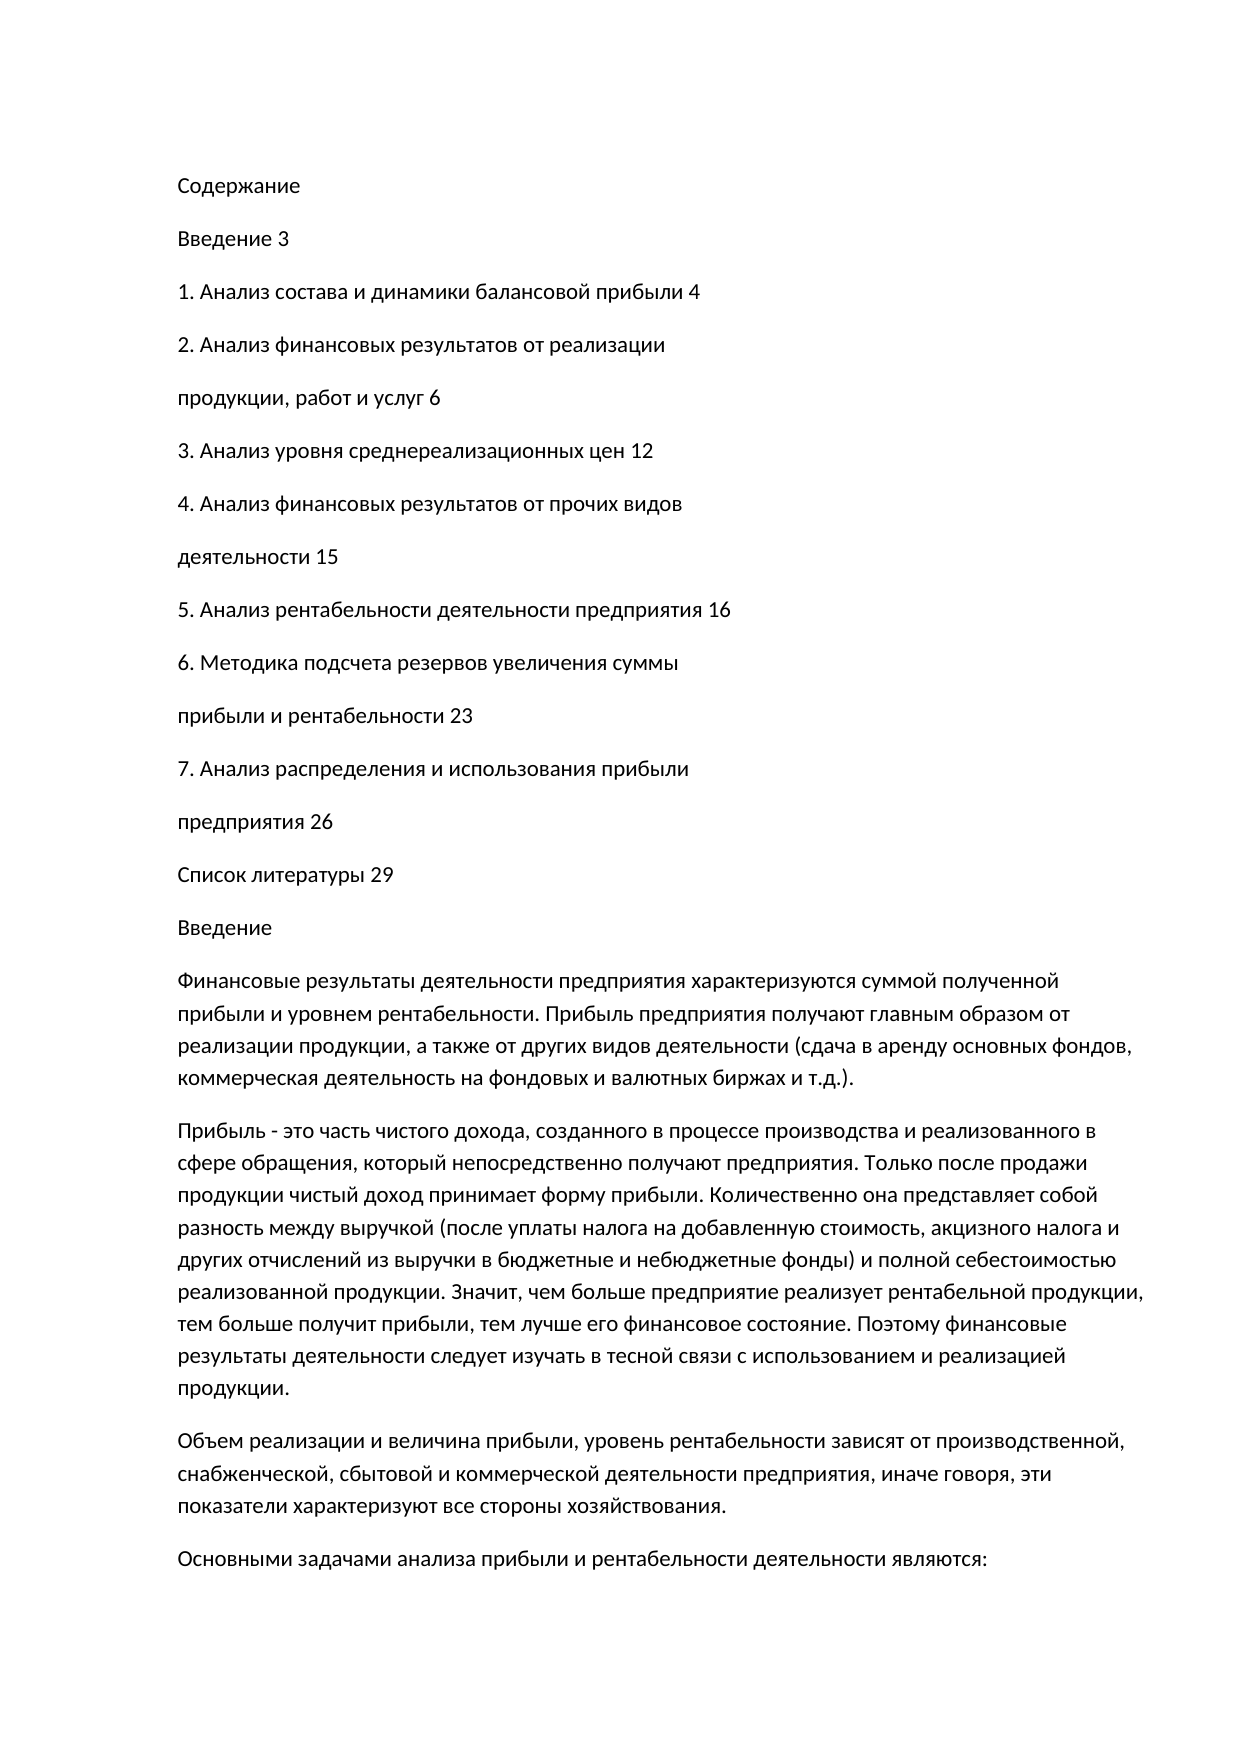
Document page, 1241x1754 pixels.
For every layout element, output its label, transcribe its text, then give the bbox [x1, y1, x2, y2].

text Введение [177, 913, 1152, 941]
text Объем реализации и величина прибыли, уровень рентабельности зависят от производственной, снабженческой, сбытовой и коммерческой деятельности предприятия, иначе говоря, эти показатели характеризуют все стороны хозяйствования. [177, 1427, 1152, 1519]
text 2. Анализ финансовых результатов от реализации [177, 330, 1152, 358]
text Прибыль - это часть чистого дохода, созданного в процессе производства и реализованного в сфере обращения, который непосредственно получают предприятия. Только после продажи продукции чистый доход принимает форму прибыли. Количественно она представляет собой разность между выручкой (после уплаты налога на добавленную стоимость, акцизного налога и других отчислений из выручки в бюджетные и небюджетные фонды) и полной себестоимостью реализованной продукции. Значит, чем больше предприятие реализует рентабельной продукции, тем больше получит прибыли, тем лучше его финансовое состояние. Поэтому финансовые результаты деятельности следует изучать в тесной связи с использованием и реализацией продукции. [177, 1116, 1152, 1402]
text Список литературы 29 [177, 860, 1152, 888]
text деятельности 15 [177, 542, 1152, 570]
text 5. Анализ рентабельности деятельности предприятия 16 [177, 595, 1152, 623]
text продукции, работ и услуг 6 [177, 383, 1152, 411]
text 1. Анализ состава и динамики балансовой прибыли 4 [177, 277, 1152, 305]
text прибыли и рентабельности 23 [177, 701, 1152, 729]
text Введение 3 [177, 224, 1152, 252]
text 3. Анализ уровня среднереализационных цен 12 [177, 436, 1152, 464]
text предприятия 26 [177, 807, 1152, 835]
text Финансовые результаты деятельности предприятия характеризуются суммой полученной прибыли и уровнем рентабельности. Прибыль предприятия получают главным образом от реализации продукции, а также от других видов деятельности (сдача в аренду основных фондов, коммерческая деятельность на фондовых и валютных биржах и т.д.). [177, 966, 1152, 1091]
text 4. Анализ финансовых результатов от прочих видов [177, 489, 1152, 517]
text 6. Методика подсчета резервов увеличения суммы [177, 648, 1152, 676]
text Содержание [177, 171, 1152, 199]
text Основными задачами анализа прибыли и рентабельности деятельности являются: [177, 1544, 1152, 1572]
text 7. Анализ распределения и использования прибыли [177, 754, 1152, 782]
